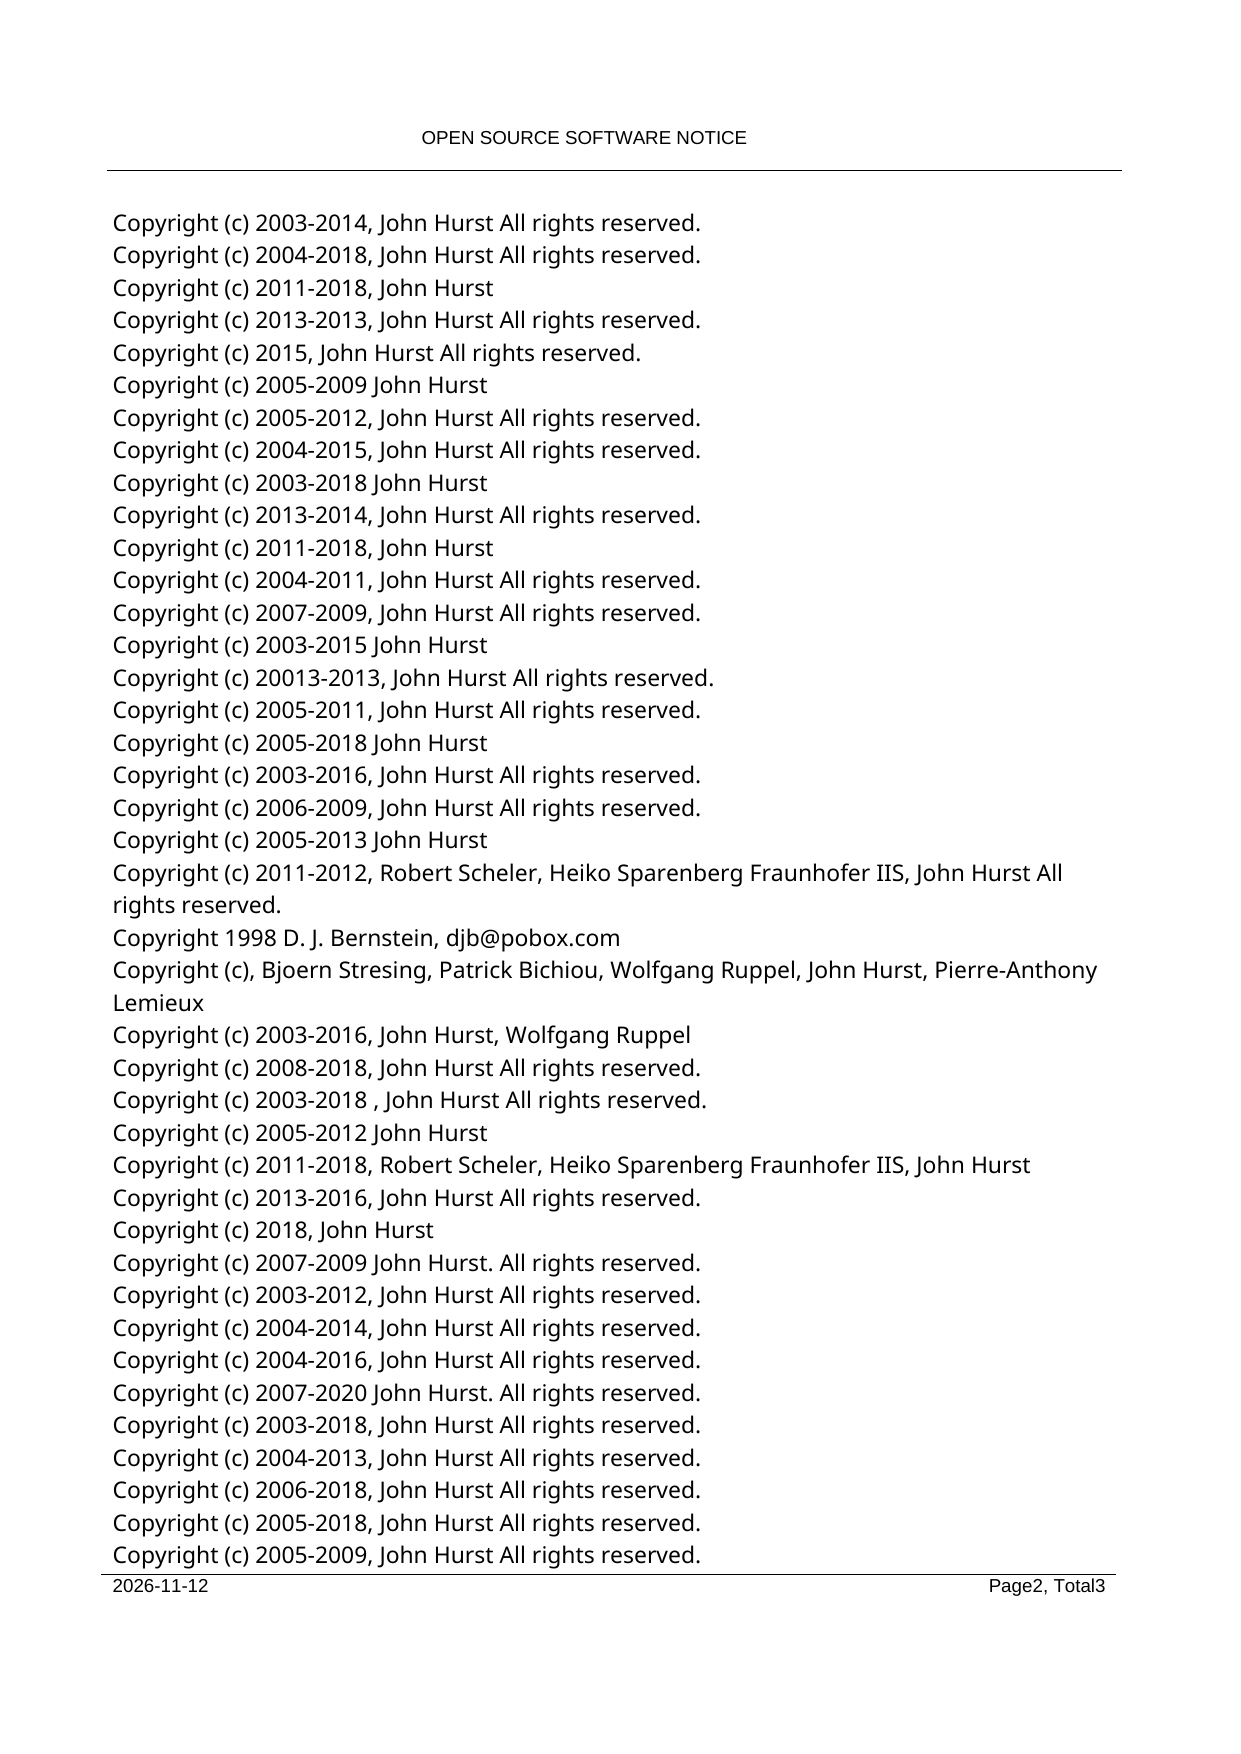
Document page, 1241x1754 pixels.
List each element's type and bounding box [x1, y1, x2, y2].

text [112, 206, 1128, 1571]
